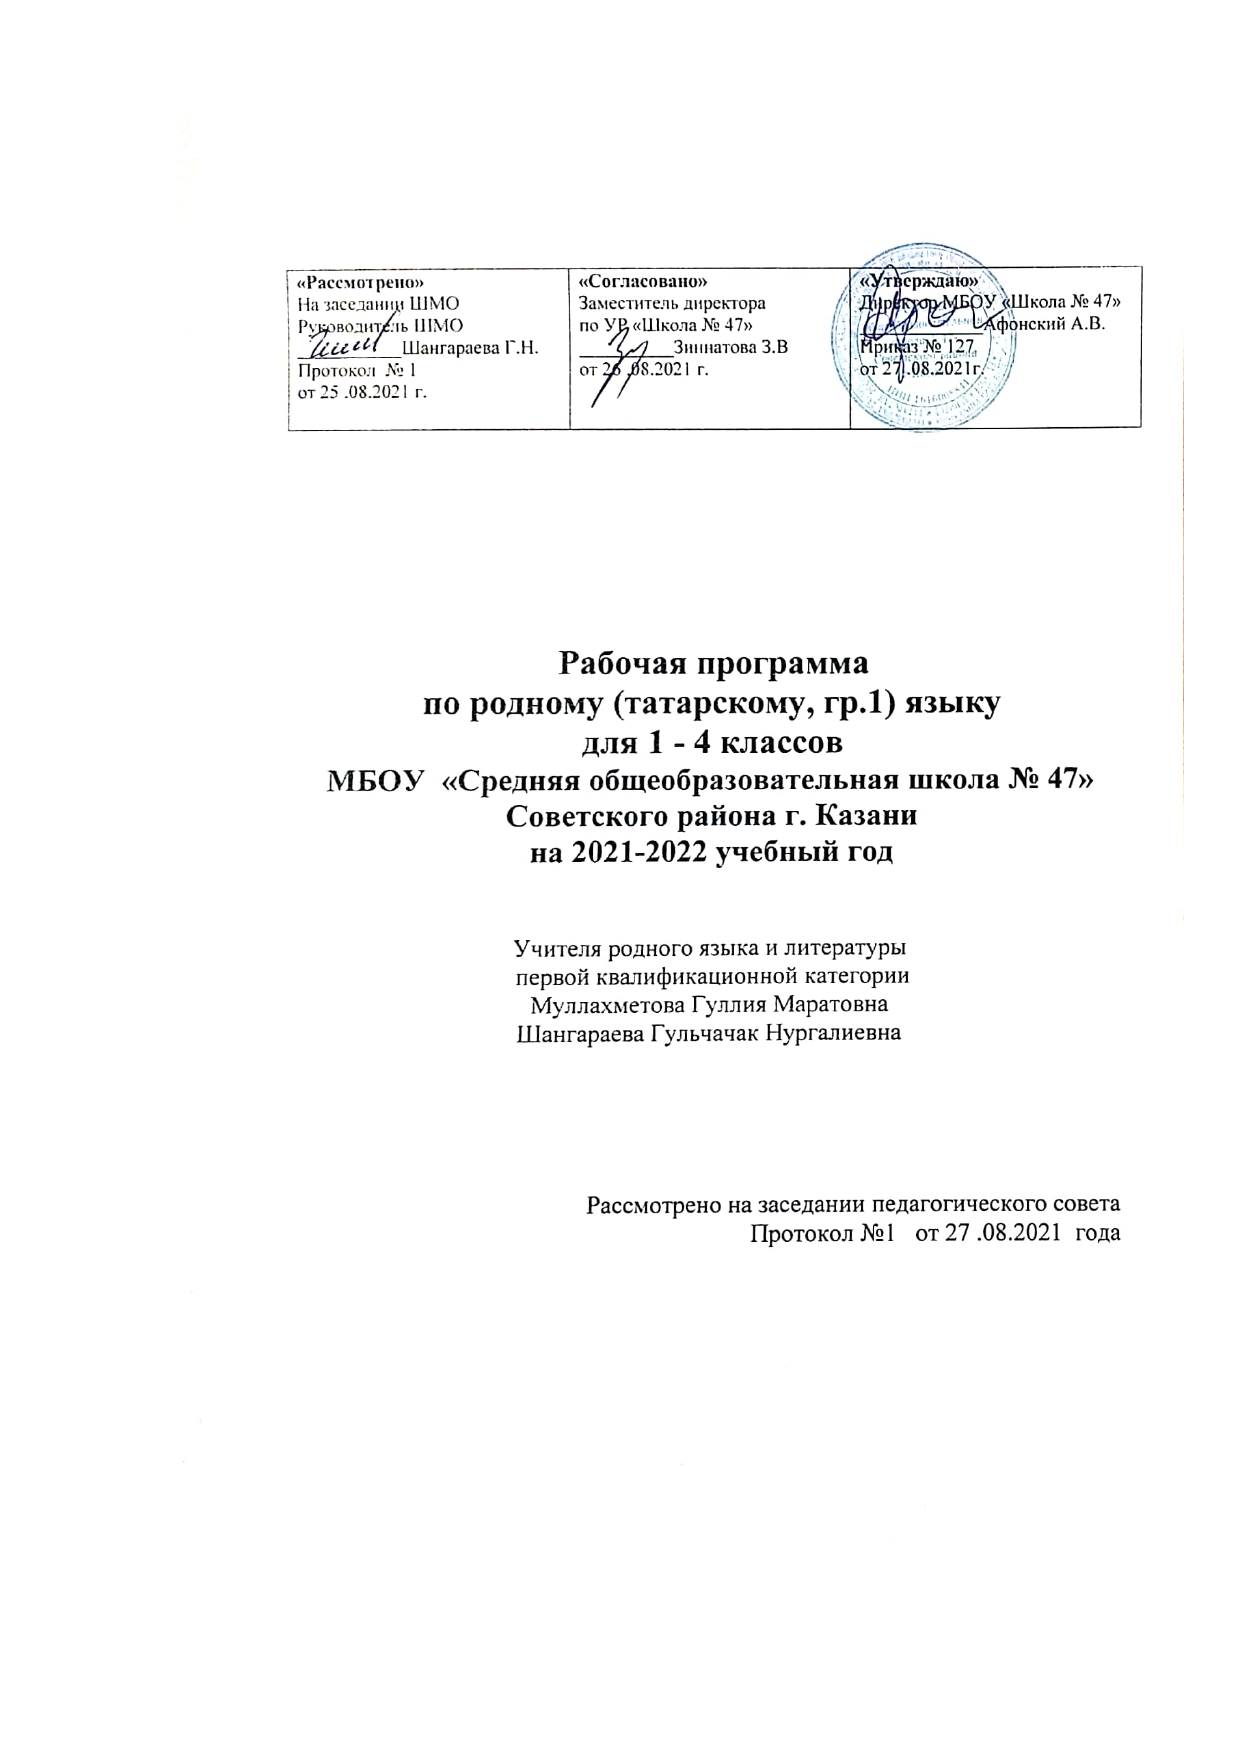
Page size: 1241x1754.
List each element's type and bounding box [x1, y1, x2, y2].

picture [177, 118, 1184, 1603]
